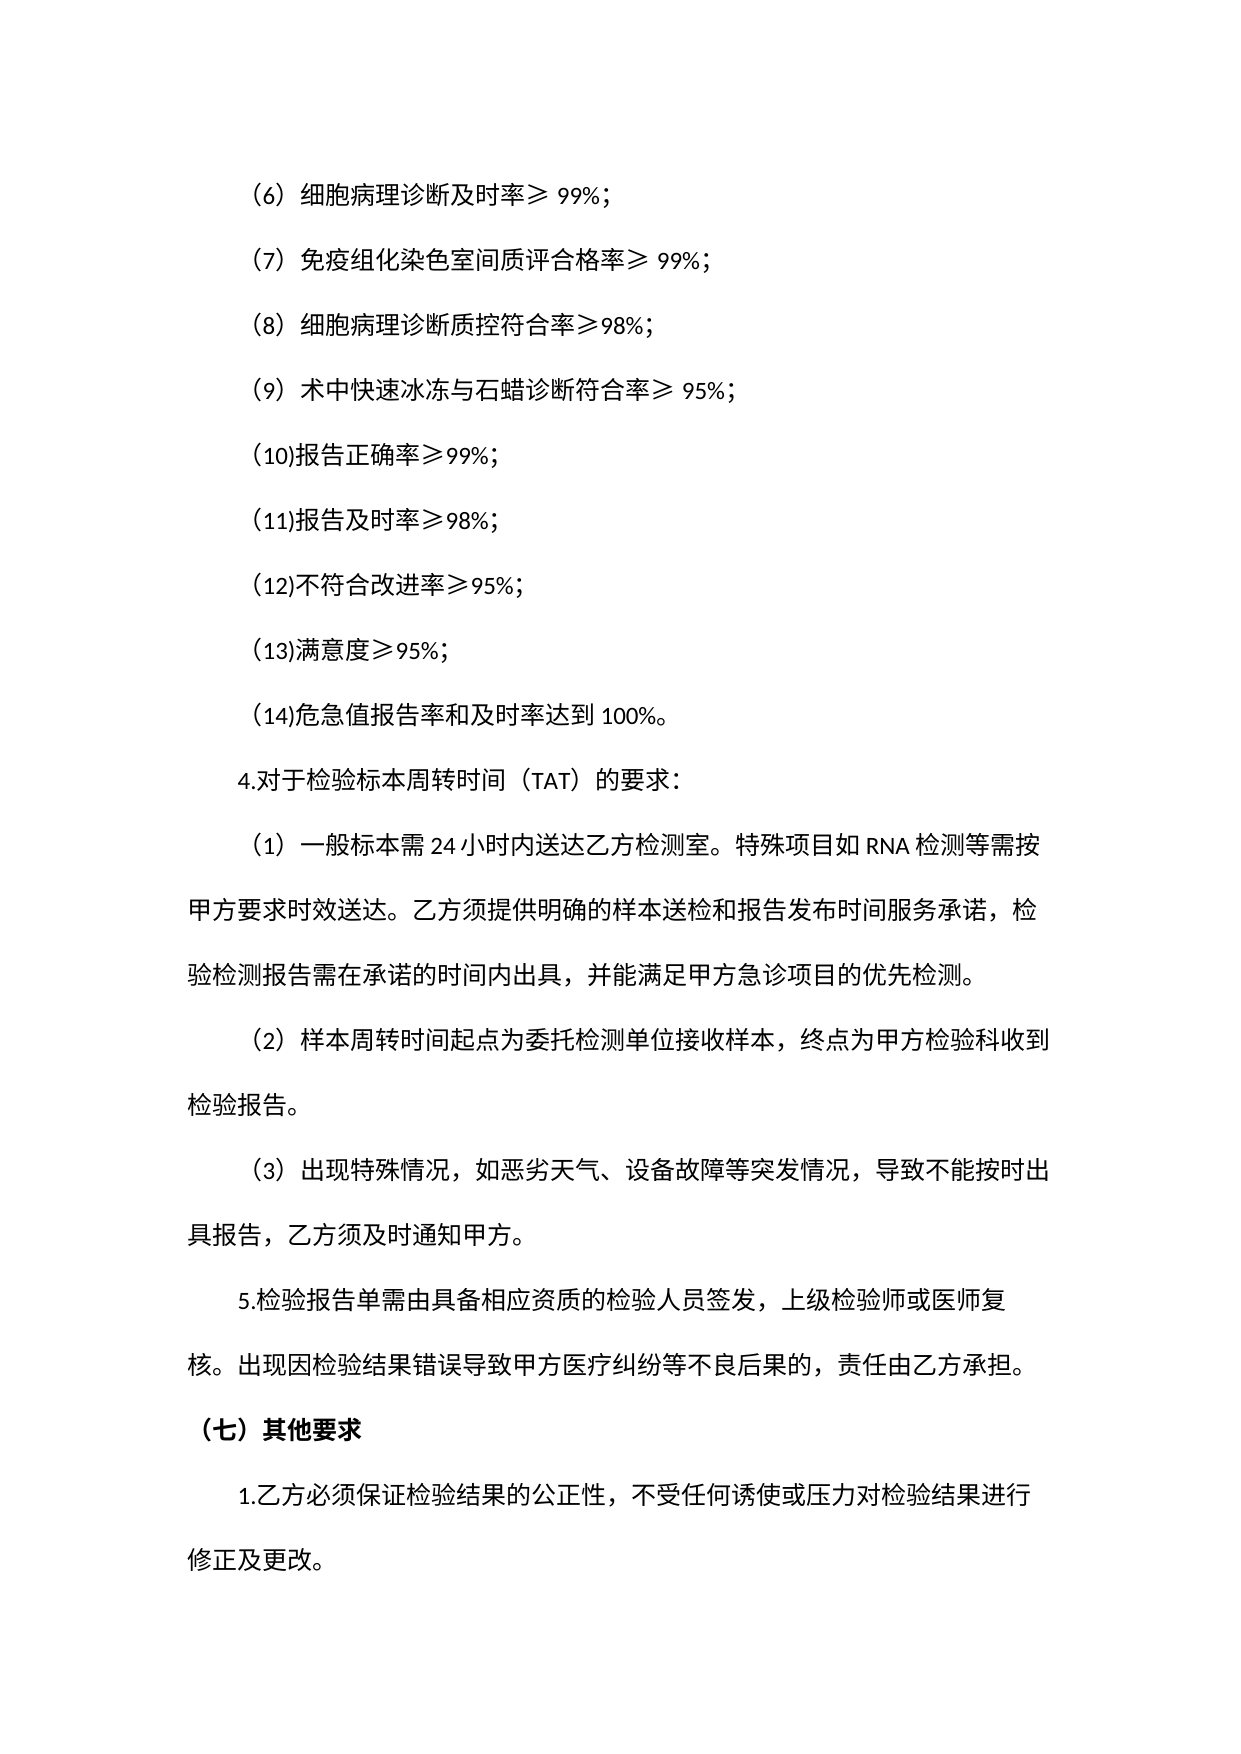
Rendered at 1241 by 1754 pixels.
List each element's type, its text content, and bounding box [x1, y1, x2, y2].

text （6）细胞病理诊断及时率≥ 99%； [187, 162, 1053, 227]
text （7）免疫组化染色室间质评合格率≥ 99%； [187, 227, 1053, 292]
text 1.乙方必须保证检验结果的公正性，不受任何诱使或压力对检验结果进行修正及更改。 [187, 1462, 1053, 1592]
text （13)满意度≥95%； [187, 617, 1053, 682]
text （11)报告及时率≥98%； [187, 487, 1053, 552]
text （七）其他要求 [187, 1397, 1053, 1462]
text （8）细胞病理诊断质控符合率≥98%； [187, 292, 1053, 357]
text 5.检验报告单需由具备相应资质的检验人员签发，上级检验师或医师复核。出现因检验结果错误导致甲方医疗纠纷等不良后果的，责任由乙方承担。 [187, 1267, 1053, 1397]
text （14)危急值报告率和及时率达到100%。 [187, 682, 1053, 747]
text （10)报告正确率≥99%； [187, 422, 1053, 487]
text （3）出现特殊情况，如恶劣天气、设备故障等突发情况，导致不能按时出具报告，乙方须及时通知甲方。 [187, 1137, 1053, 1267]
text （12)不符合改进率≥95%； [187, 552, 1053, 617]
text （2）样本周转时间起点为委托检测单位接收样本，终点为甲方检验科收到检验报告。 [187, 1007, 1053, 1137]
text 4.对于检验标本周转时间（TAT）的要求： [187, 747, 1053, 812]
text （1）一般标本需24小时内送达乙方检测室。特殊项目如RNA检测等需按甲方要求时效送达。乙方须提供明确的样本送检和报告发布时间服务承诺，检验检测报告需在承诺的时间内出具，并能满足甲方急诊项目的优先检测。 [187, 812, 1053, 1007]
text （9）术中快速冰冻与石蜡诊断符合率≥ 95%； [187, 357, 1053, 422]
